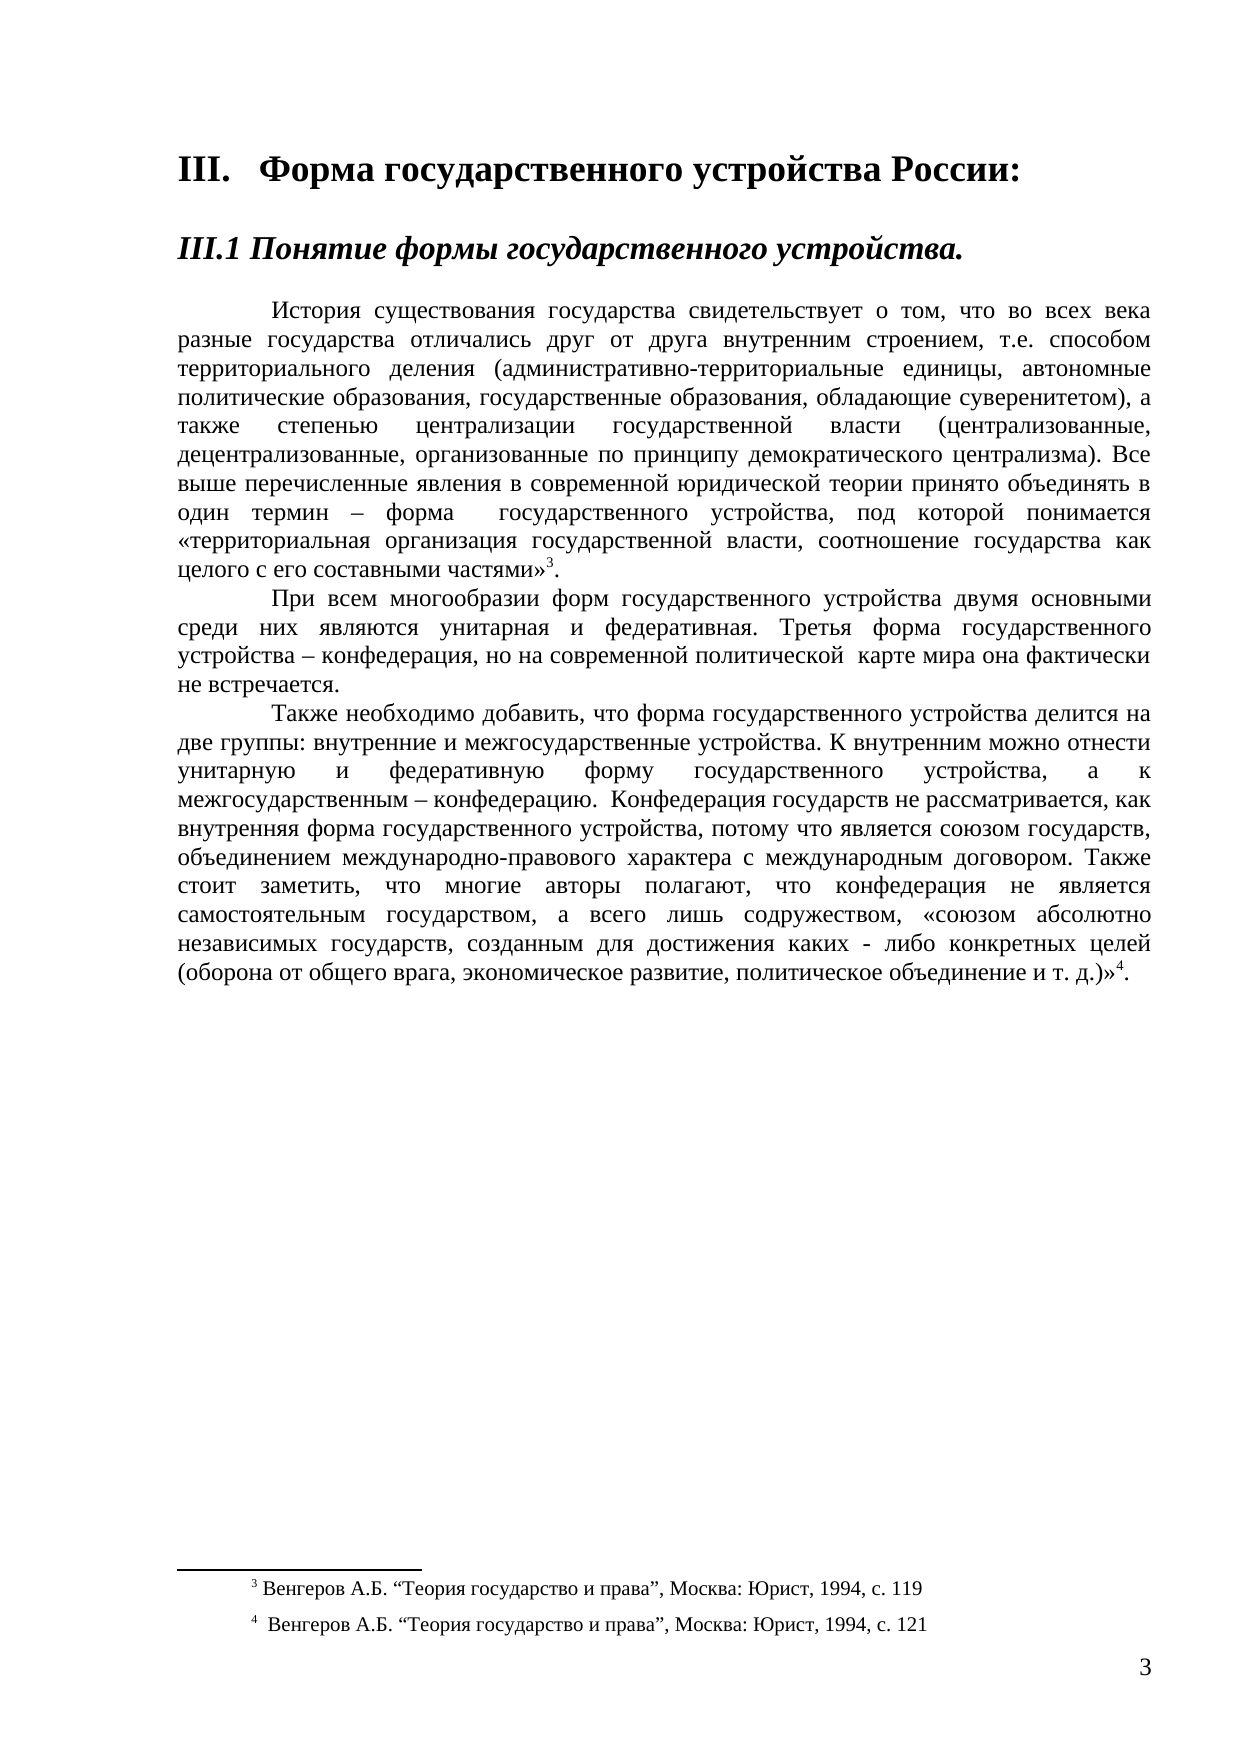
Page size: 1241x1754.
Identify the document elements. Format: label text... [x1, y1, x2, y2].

text Также необходимо добавить, что форма государственного устройства делится на две группы: внутренние и межгосударственные устройства. К внутренним можно отнести унитарную и федеративную форму государственного устройства, а к межгосударственным – конфедерацию. Конфедерация государств не рассматривается, как внутренняя форма государственного устройства, потому что является союзом государств, объединением международно-правового характера с международным договором. Также стоит заметить, что многие авторы полагают, что конфедерация не является самостоятельным государством, а всего лишь содружеством, «союзом абсолютно независимых государств, созданным для достижения каких - либо конкретных целей (оборона от общего врага, экономическое развитие, политическое объединение и т. д.)». [177, 698, 1152, 985]
text III. Форма государственного устройства России: [177, 147, 1152, 190]
text III.1 Понятие формы государственного устройства. [177, 228, 1152, 267]
text История существования государства свидетельствует о том, что во всех века разные государства отличались друг от друга внутренним строением, т.е. способом территориального деления (административно-территориальные единицы, автономные политические образования, государственные образования, обладающие суверенитетом), а также степенью централизации государственной власти (централизованные, децентрализованные, организованные по принципу демократического централизма). Все выше перечисленные явления в современной юридической теории принято объединять в один термин – форма государственного устройства, под которой понимается «территориальная организация государственной власти, соотношение государства как целого с его составными частями». [177, 295, 1152, 583]
text При всем многообразии форм государственного устройства двумя основными среди них являются унитарная и федеративная. Третья форма государственного устройства – конфедерация, но на современной политической карте мира она фактически не встречается. [177, 583, 1152, 698]
